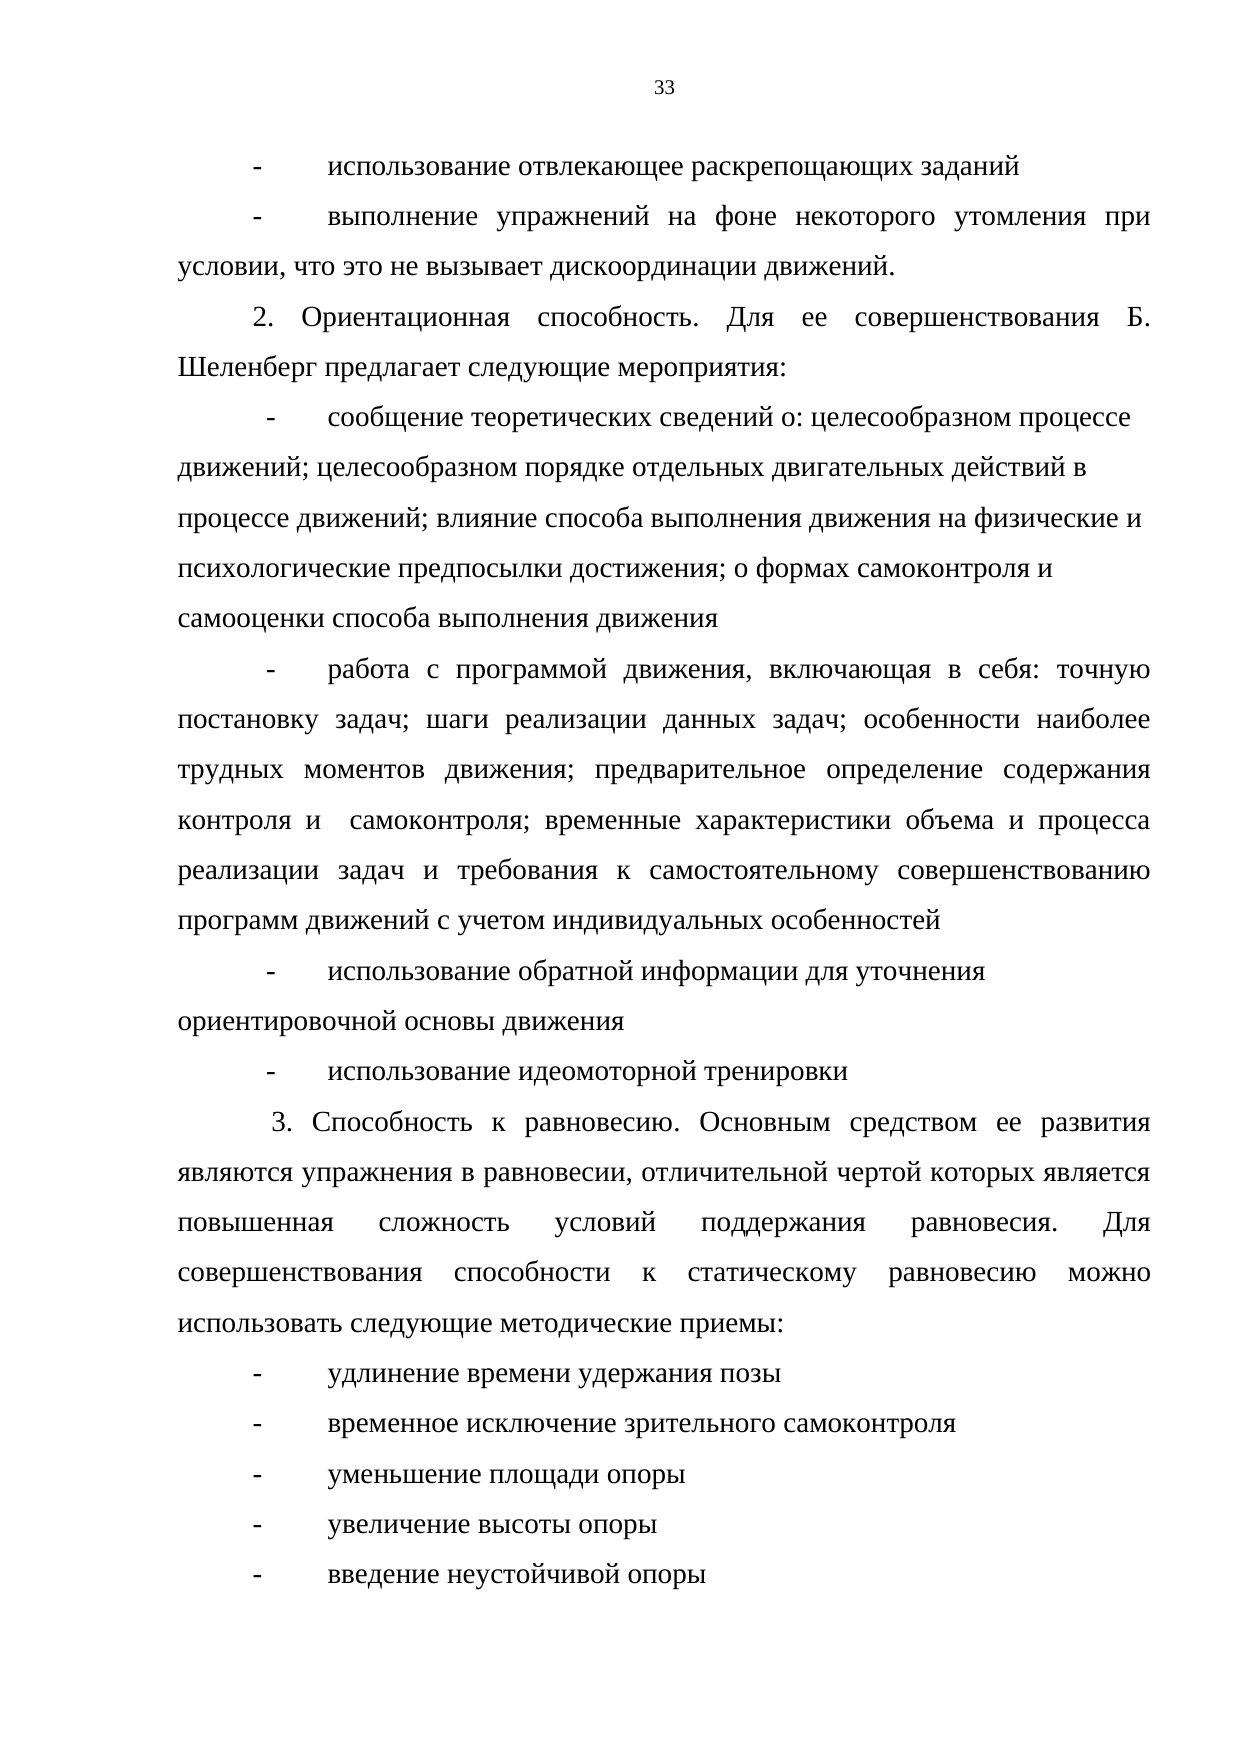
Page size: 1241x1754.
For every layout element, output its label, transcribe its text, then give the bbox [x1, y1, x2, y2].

list введение неустойчивой опоры [177, 1556, 1152, 1590]
text 2. Ориентационная способность. Для ее совершенствования Б. Шеленберг предлагает следующие мероприятия: [177, 299, 1152, 382]
list использование идеомоторной тренировки [177, 1053, 1152, 1087]
list работа с программой движения, включающая в себя: точную постановку задач; шаги реализации данных задач; особенности наиболее трудных моментов движения; предварительное определение содержания контроля и самоконтроля; временные характеристики объема и процесса реализации задач и требования к самостоятельному совершенствованию программ движений с учетом индивидуальных особенностей [177, 651, 1152, 936]
list сообщение теоретических сведений о: целесообразном процессе движений; целесообразном порядке отдельных двигательных действий в процессе движений; влияние способа выполнения движения на физические и психологические предпосылки достижения; о формах самоконтроля и самооценки способа выполнения движения [177, 399, 1152, 634]
list временное исключение зрительного самоконтроля [177, 1406, 1152, 1439]
list увеличение высоты опоры [177, 1506, 1152, 1540]
list выполнение упражнений на фоне некоторого утомления при условии, что это не вызывает дискоординации движений. [177, 198, 1152, 282]
list использование обратной информации для уточнения ориентировочной основы движения [177, 953, 1152, 1037]
list использование отвлекающее раскрепощающих заданий [177, 148, 1152, 181]
list удлинение времени удержания позы [177, 1355, 1152, 1389]
text 3. Способность к равновесию. Основным средством ее развития являются упражнения в равновесии, отличительной чертой которых является повышенная сложность условий поддержания равновесия. Для совершенствования способности к статическому равновесию можно использовать следующие методические приемы: [177, 1104, 1152, 1338]
list уменьшение площади опоры [177, 1456, 1152, 1489]
